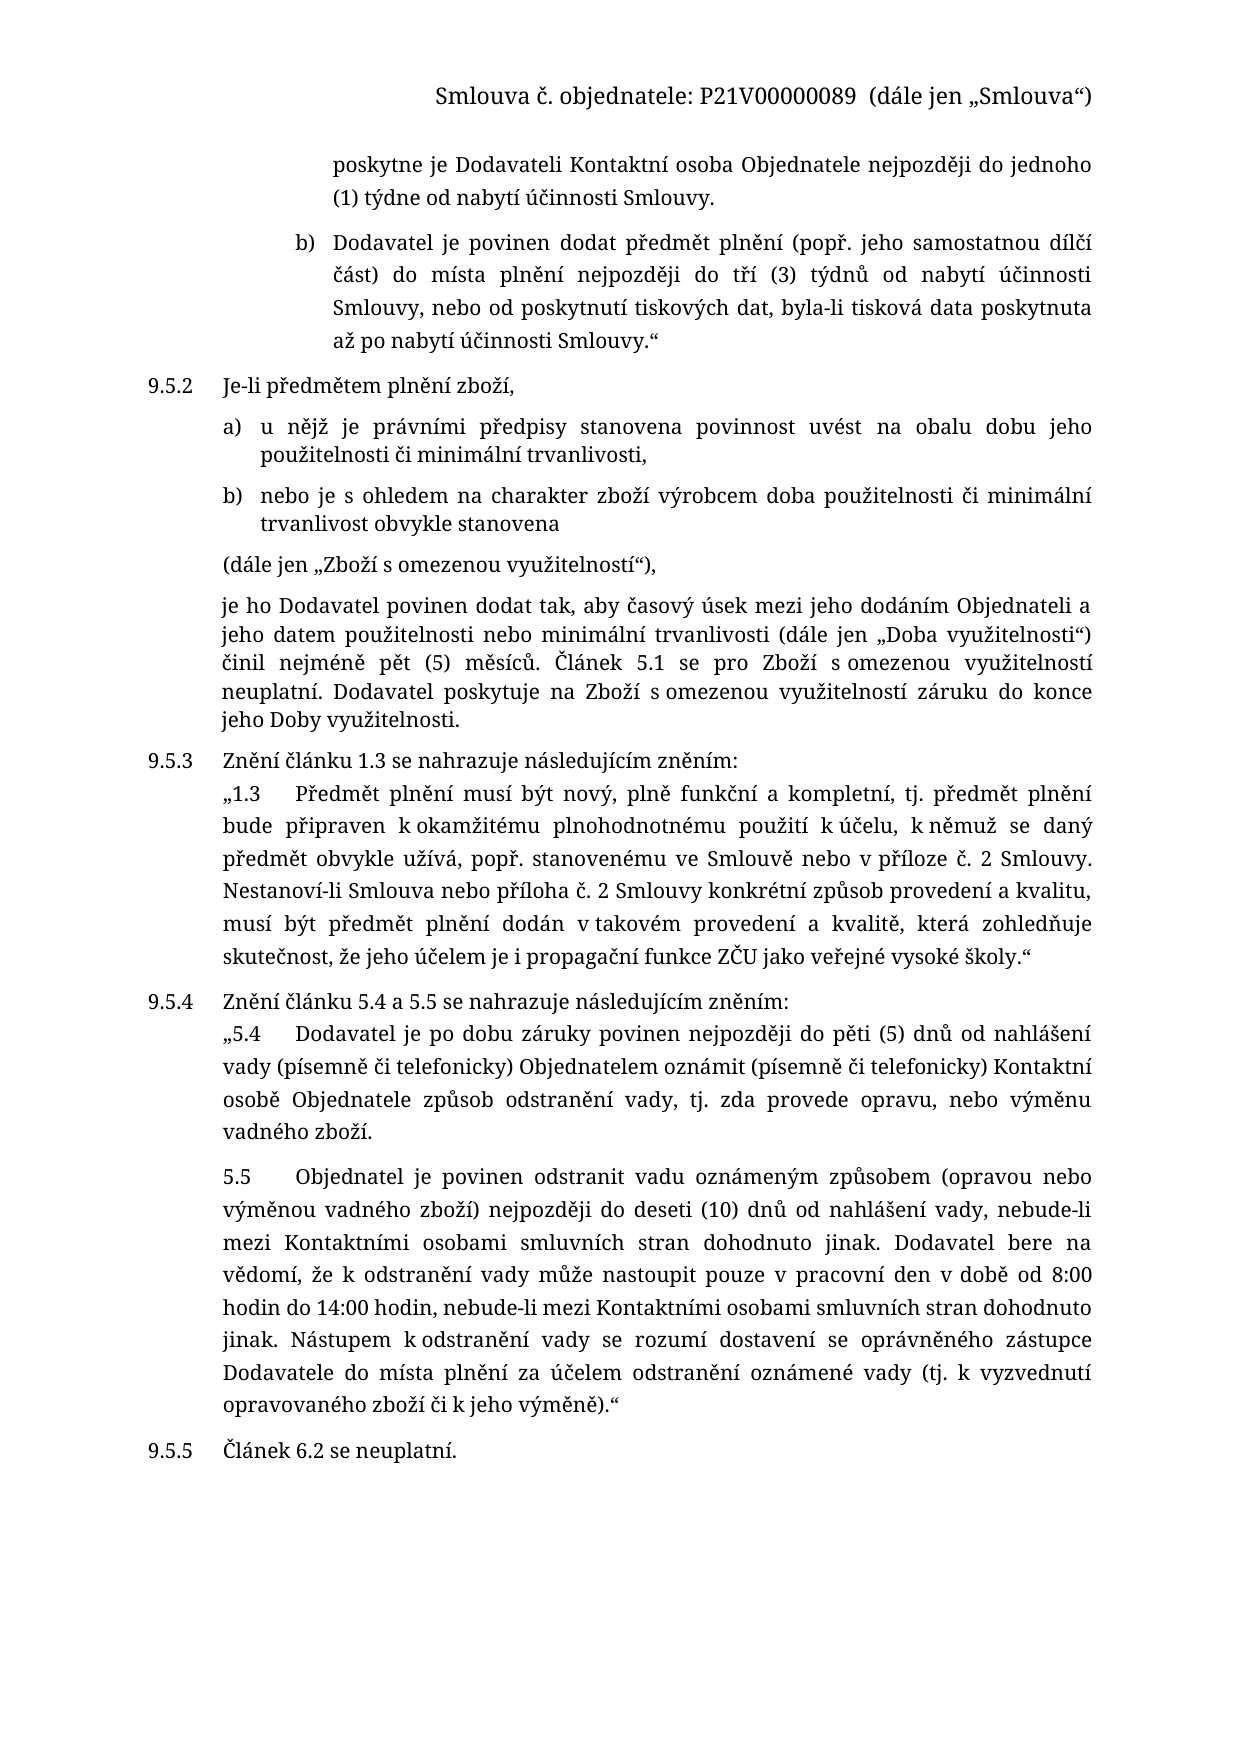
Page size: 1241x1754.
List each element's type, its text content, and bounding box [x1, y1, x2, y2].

list u nějž je právními předpisy stanovena povinnost uvést na obalu dobu jeho použitelnosti či minimální trvanlivosti, [223, 412, 1093, 469]
list Znění článku 5.4 a 5.5 se nahrazuje následujícím zněním: [148, 987, 1093, 1015]
text je ho Dodavatel povinen dodat tak, aby časový úsek mezi jeho dodáním Objednateli a jeho datem použitelnosti nebo minimální trvanlivosti (dále jen „Doba využitelnosti“) činil nejméně pět (5) měsíců. Článek 5.1 se pro Zboží s omezenou využitelností neuplatní. Dodavatel poskytuje na Zboží s omezenou využitelností záruku do konce jeho Doby využitelnosti. [221, 591, 1093, 734]
list 5.5 Objednatel je povinen odstranit vadu oznámeným způsobem (opravou nebo výměnou vadného zboží) nejpozději do deseti (10) dnů od nahlášení vady, nebude-li mezi Kontaktními osobami smluvních stran dohodnuto jinak. Dodavatel bere na vědomí, že k odstranění vady může nastoupit pouze v pracovní den v době od 8:00 hodin do 14:00 hodin, nebude-li mezi Kontaktními osobami smluvních stran dohodnuto jinak. Nástupem k odstranění vady se rozumí dostavení se oprávněného zástupce Dodavatele do místa plnění za účelem odstranění oznámené vady (tj. k vyzvednutí opravovaného zboží či k jeho výměně).“ [223, 1162, 1093, 1419]
list „1.3 Předmět plnění musí být nový, plně funkční a kompletní, tj. předmět plnění bude připraven k okamžitému plnohodnotnému použití k účelu, k němuž se daný předmět obvykle užívá, popř. stanovenému ve Smlouvě nebo v příloze č. 2 Smlouvy. Nestanoví-li Smlouva nebo příloha č. 2 Smlouvy konkrétní způsob provedení a kvalitu, musí být předmět plnění dodán v takovém provedení a kvalitě, která zohledňuje skutečnost, že jeho účelem je i propagační funkce ZČU jako veřejné vysoké školy.“ [223, 779, 1093, 970]
list Znění článku 1.3 se nahrazuje následujícím zněním: [148, 746, 1093, 774]
list Je-li předmětem plnění zboží, [148, 371, 1093, 399]
list „5.4 Dodavatel je po dobu záruky povinen nejpozději do pěti (5) dnů od nahlášení vady (písemně či telefonicky) Objednatelem oznámit (písemně či telefonicky) Kontaktní osobě Objednatele způsob odstranění vady, tj. zda provede opravu, nebo výměnu vadného zboží. [223, 1019, 1093, 1146]
list Článek 6.2 se neuplatní. [148, 1436, 1093, 1464]
list Dodavatel je povinen dodat předmět plnění (popř. jeho samostatnou dílčí část) do místa plnění nejpozději do tří (3) týdnů od nabytí účinnosti Smlouvy, nebo od poskytnutí tiskových dat, byla-li tisková data poskytnuta až po nabytí účinnosti Smlouvy.“ [295, 228, 1093, 354]
list nebo je s ohledem na charakter zboží výrobcem doba použitelnosti či minimální trvanlivost obvykle stanovena [223, 481, 1093, 538]
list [295, 150, 1093, 211]
text (dále jen „Zboží s omezenou využitelností“), [223, 551, 1093, 579]
